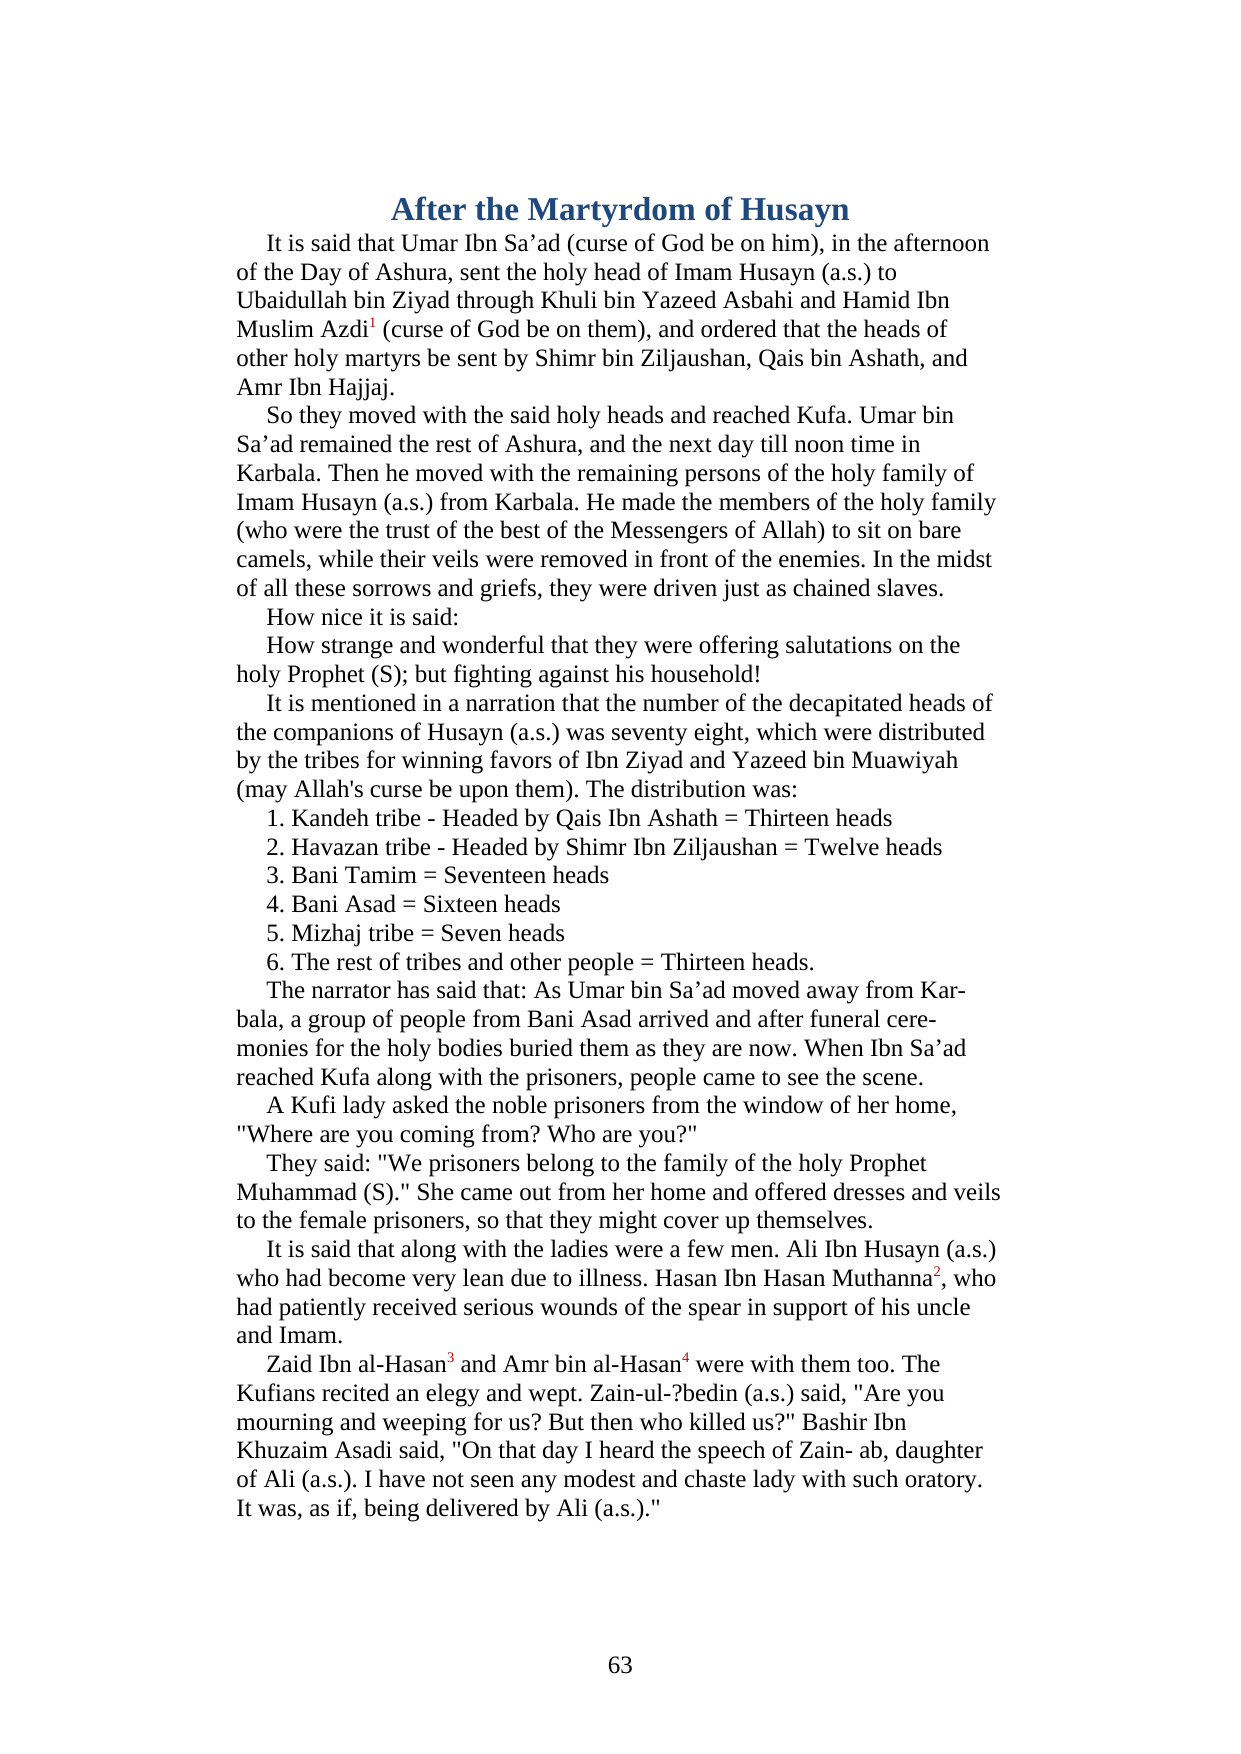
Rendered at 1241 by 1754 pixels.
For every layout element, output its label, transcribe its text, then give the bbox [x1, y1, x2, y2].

text 2. Havazan tribe - Headed by Shimr Ibn Ziljaushan = Twelve heads [236, 832, 1004, 861]
text How nice it is said: [236, 602, 1004, 631]
text They said: "We prisoners belong to the family of the holy Prophet Muhammad (S)." She came out from her home and offered dresses and veils to the female prisoners, so that they might cover up themselves. [236, 1148, 1004, 1234]
text Zaid Ibn al-Hasan3 and Amr bin al-Hasan4 were with them too. The Kufians recited an elegy and wept. Zain-ul-?bedin (a.s.) said, "Are you mourning and weeping for us? But then who killed us?" Bashir Ibn Khuzaim Asadi said, "On that day I heard the speech of Zain- ab, daughter of Ali (a.s.). I have not seen any modest and chaste lady with such oratory. It was, as if, being delivered by Ali (a.s.)." [236, 1349, 1004, 1522]
subtitle After the Martyrdom of Husayn [236, 190, 1004, 228]
text 1. Kandeh tribe - Headed by Qais Ibn Ashath = Thirteen heads [236, 803, 1004, 832]
text It is said that Umar Ibn Sa’ad (curse of God be on him), in the afternoon of the Day of Ashura, sent the holy head of Imam Husayn (a.s.) to Ubaidullah bin Ziyad through Khuli bin Yazeed Asbahi and Hamid Ibn Muslim Azdi1 (curse of God be on them), and ordered that the heads of other holy martyrs be sent by Shimr bin Ziljaushan, Qais bin Ashath, and Amr Ibn Hajjaj. [236, 228, 1004, 401]
text How strange and wonderful that they were offering salutations on the holy Prophet (S); but fighting against his household! [236, 631, 1004, 688]
text The narrator has said that: As Umar bin Sa’ad moved away from Kar- bala, a group of people from Bani Asad arrived and after funeral cere- monies for the holy bodies buried them as they are now. When Ibn Sa’ad reached Kufa along with the prisoners, people came to see the scene. [236, 976, 1004, 1091]
text It is mentioned in a narration that the number of the decapitated heads of the companions of Husayn (a.s.) was seventy eight, which were distributed by the tribes for winning favors of Ibn Ziyad and Yazeed bin Muawiyah (may Allah's curse be upon them). The distribution was: [236, 688, 1004, 803]
text 4. Bani Asad = Sixteen heads [236, 889, 1004, 918]
text A Kufi lady asked the noble prisoners from the window of her home, "Where are you coming from? Who are you?" [236, 1091, 1004, 1148]
text 6. The rest of tribes and other people = Thirteen heads. [236, 947, 1004, 976]
text 3. Bani Tamim = Seventeen heads [236, 861, 1004, 889]
text 5. Mizhaj tribe = Seven heads [236, 918, 1004, 947]
text It is said that along with the ladies were a few men. Ali Ibn Husayn (a.s.) who had become very lean due to illness. Hasan Ibn Hasan Muthanna2, who had patiently received serious wounds of the spear in support of his uncle and Imam. [236, 1234, 1004, 1349]
text So they moved with the said holy heads and reached Kufa. Umar bin Sa’ad remained the rest of Ashura, and the next day till noon time in Karbala. Then he moved with the remaining persons of the holy family of Imam Husayn (a.s.) from Karbala. He made the members of the holy family (who were the trust of the best of the Messengers of Allah) to sit on bare camels, while their veils were removed in front of the enemies. In the midst of all these sorrows and griefs, they were driven just as chained slaves. [236, 401, 1004, 602]
